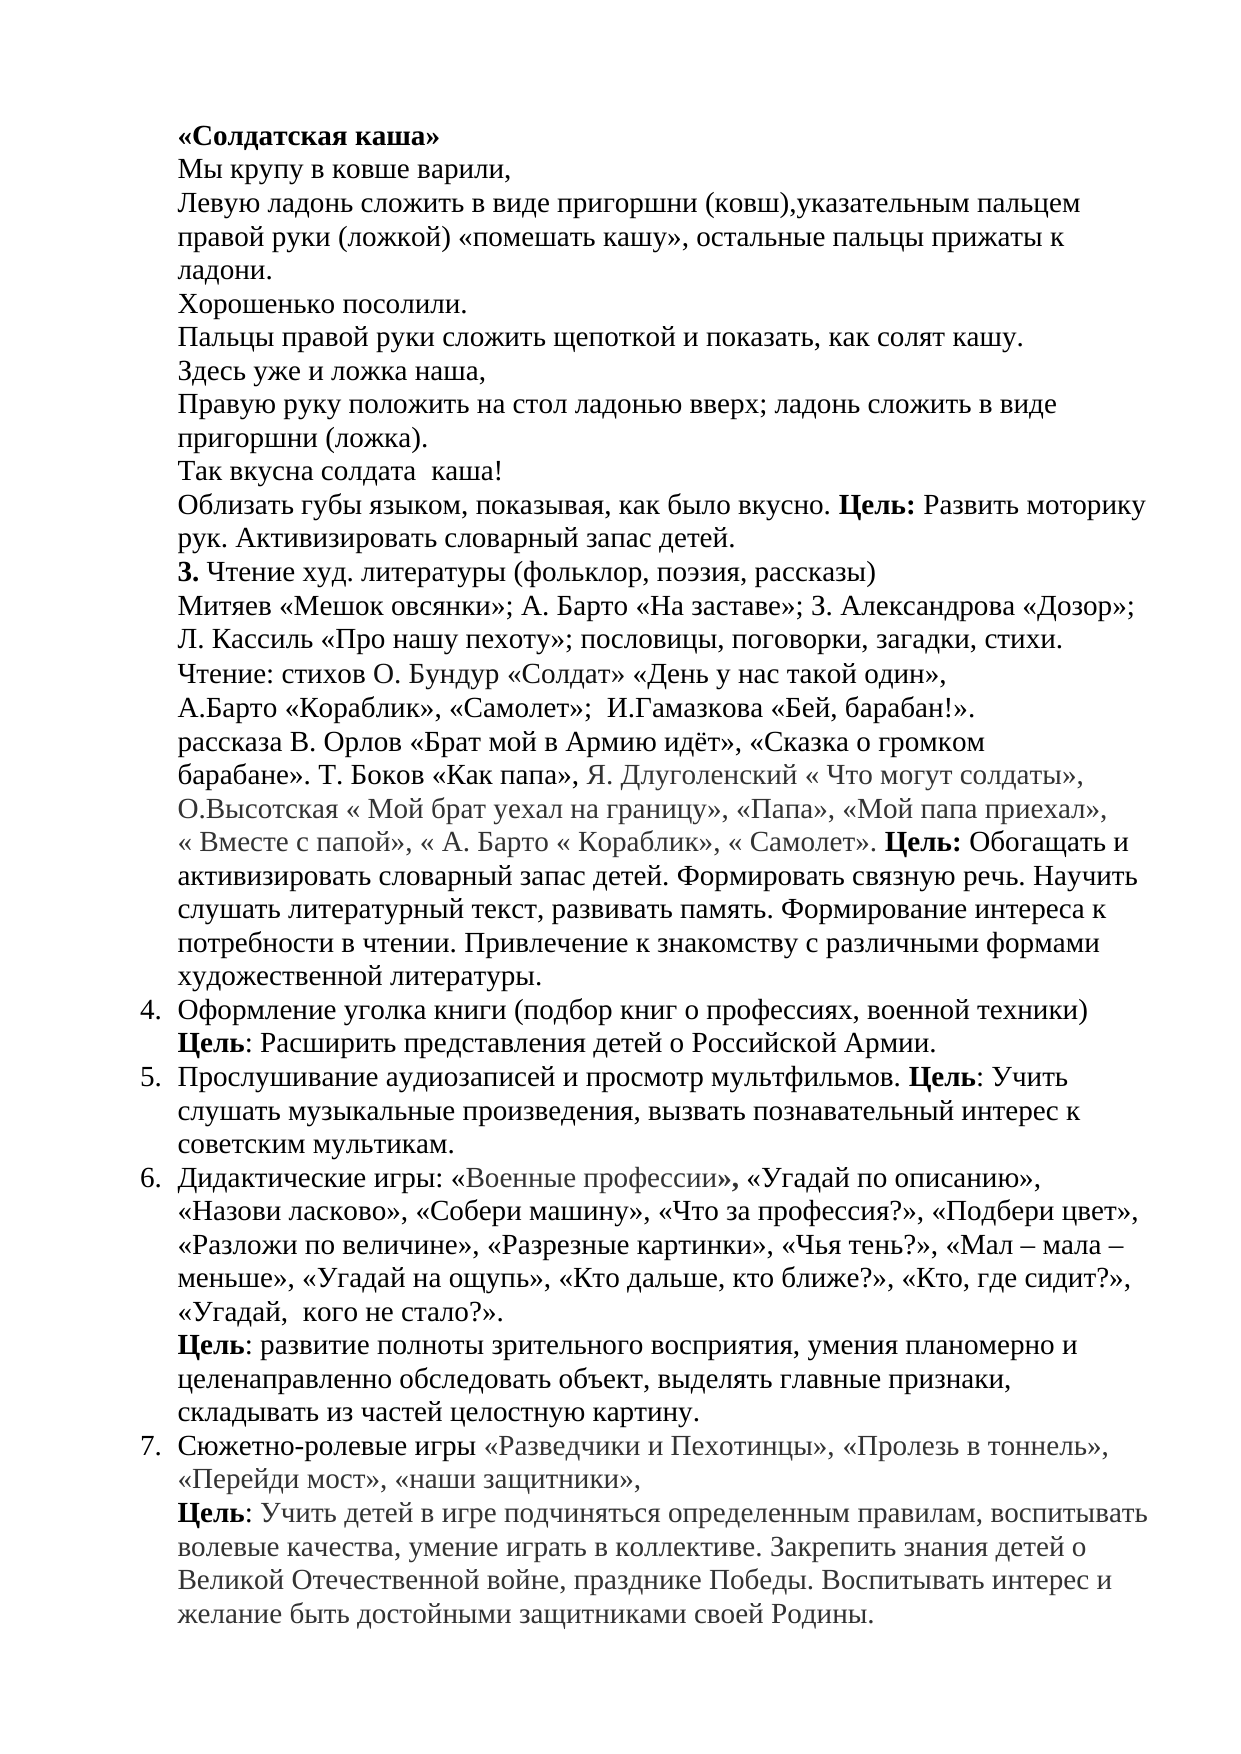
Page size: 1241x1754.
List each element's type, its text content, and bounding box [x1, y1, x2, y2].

text Здесь уже и ложка наша, [177, 353, 1152, 386]
text Правую руку положить на стол ладонью вверх; ладонь сложить в виде пригоршни (ложка). [177, 386, 1152, 453]
text Хорошенько посолили. [177, 286, 1152, 319]
text Левую ладонь сложить в виде пригоршни (ковш),указательным пальцем правой руки (ложкой) «помешать кашу», остальные пальцы прижаты к ладони. [177, 185, 1152, 286]
text Чтение: стихов О. Бундур «Солдат» «День у нас такой один», А.Барто «Кораблик», «Самолет»; И.Гамазкова «Бей, барабан!». [177, 655, 1152, 724]
text Пальцы правой руки сложить щепоткой и показать, как солят кашу. [177, 319, 1152, 353]
text 3. Чтение худ. литературы (фольклор, поэзия, рассказы) Митяев «Мешок овсянки»; А. Барто «На заставе»; З. Александрова «Дозор»; Л. Кассиль «Про нашу пехоту»; пословицы, поговорки, загадки, стихи. [177, 554, 1152, 655]
text Облизать губы языком, показывая, как было вкусно. Цель: Развить моторику рук. Активизировать словарный запас детей. [177, 487, 1152, 554]
text Цель: Учить детей в игре подчиняться определенным правилам, воспитывать волевые качества, умение играть в коллективе. Закрепить знания детей о Великой Отечественной войне, празднике Победы. Воспитывать интерес и желание быть достойными защитниками своей Родины. [177, 1495, 1152, 1629]
text Мы крупу в ковше варили, [177, 152, 1152, 185]
text «Солдатская каша» [177, 118, 1152, 152]
text Так вкусна солдата каша! [177, 453, 1152, 487]
list Дидактические игры: «Военные профессии», «Угадай по описанию», «Назови ласково», «Собери машину», «Что за профессия?», «Подбери цвет», «Разложи по величине», «Разрезные картинки», «Чья тень?», «Мал – мала – меньше», «Угадай на ощупь», «Кто дальше, кто ближе?», «Кто, где сидит?», «Угадай, кого не стало?». Цель: развитие полноты зрительного восприятия, умения планомерно и целенаправленно обследовать объект, выделять главные признаки, складывать из частей целостную картину. [140, 1160, 1152, 1428]
list Прослушивание аудиозаписей и просмотр мультфильмов. Цель: Учить слушать музыкальные произведения, вызвать познавательный интерес к советским мультикам. [140, 1059, 1152, 1160]
text рассказа В. Орлов «Брат мой в Армию идёт», «Сказка о громком барабане». Т. Боков «Как папа», Я. Длуголенский « Что могут солдаты», О.Высотская « Мой брат уехал на границу», «Папа», «Мой папа приехал», « Вместе с папой», « А. Барто « Кораблик», « Самолет». Цель: Обогащать и активизировать словарный запас детей. Формировать связную речь. Научить слушать литературный текст, развивать память. Формирование интереса к потребности в чтении. Привлечение к знакомству с различными формами художественной литературы. [177, 724, 1152, 992]
list Оформление уголка книги (подбор книг о профессиях, военной техники) Цель: Расширить представления детей о Российской Армии. [140, 992, 1152, 1059]
list Сюжетно-ролевые игры «Разведчики и Пехотинцы», «Пролезь в тоннель», «Перейди мост», «наши защитники», [140, 1428, 1152, 1495]
